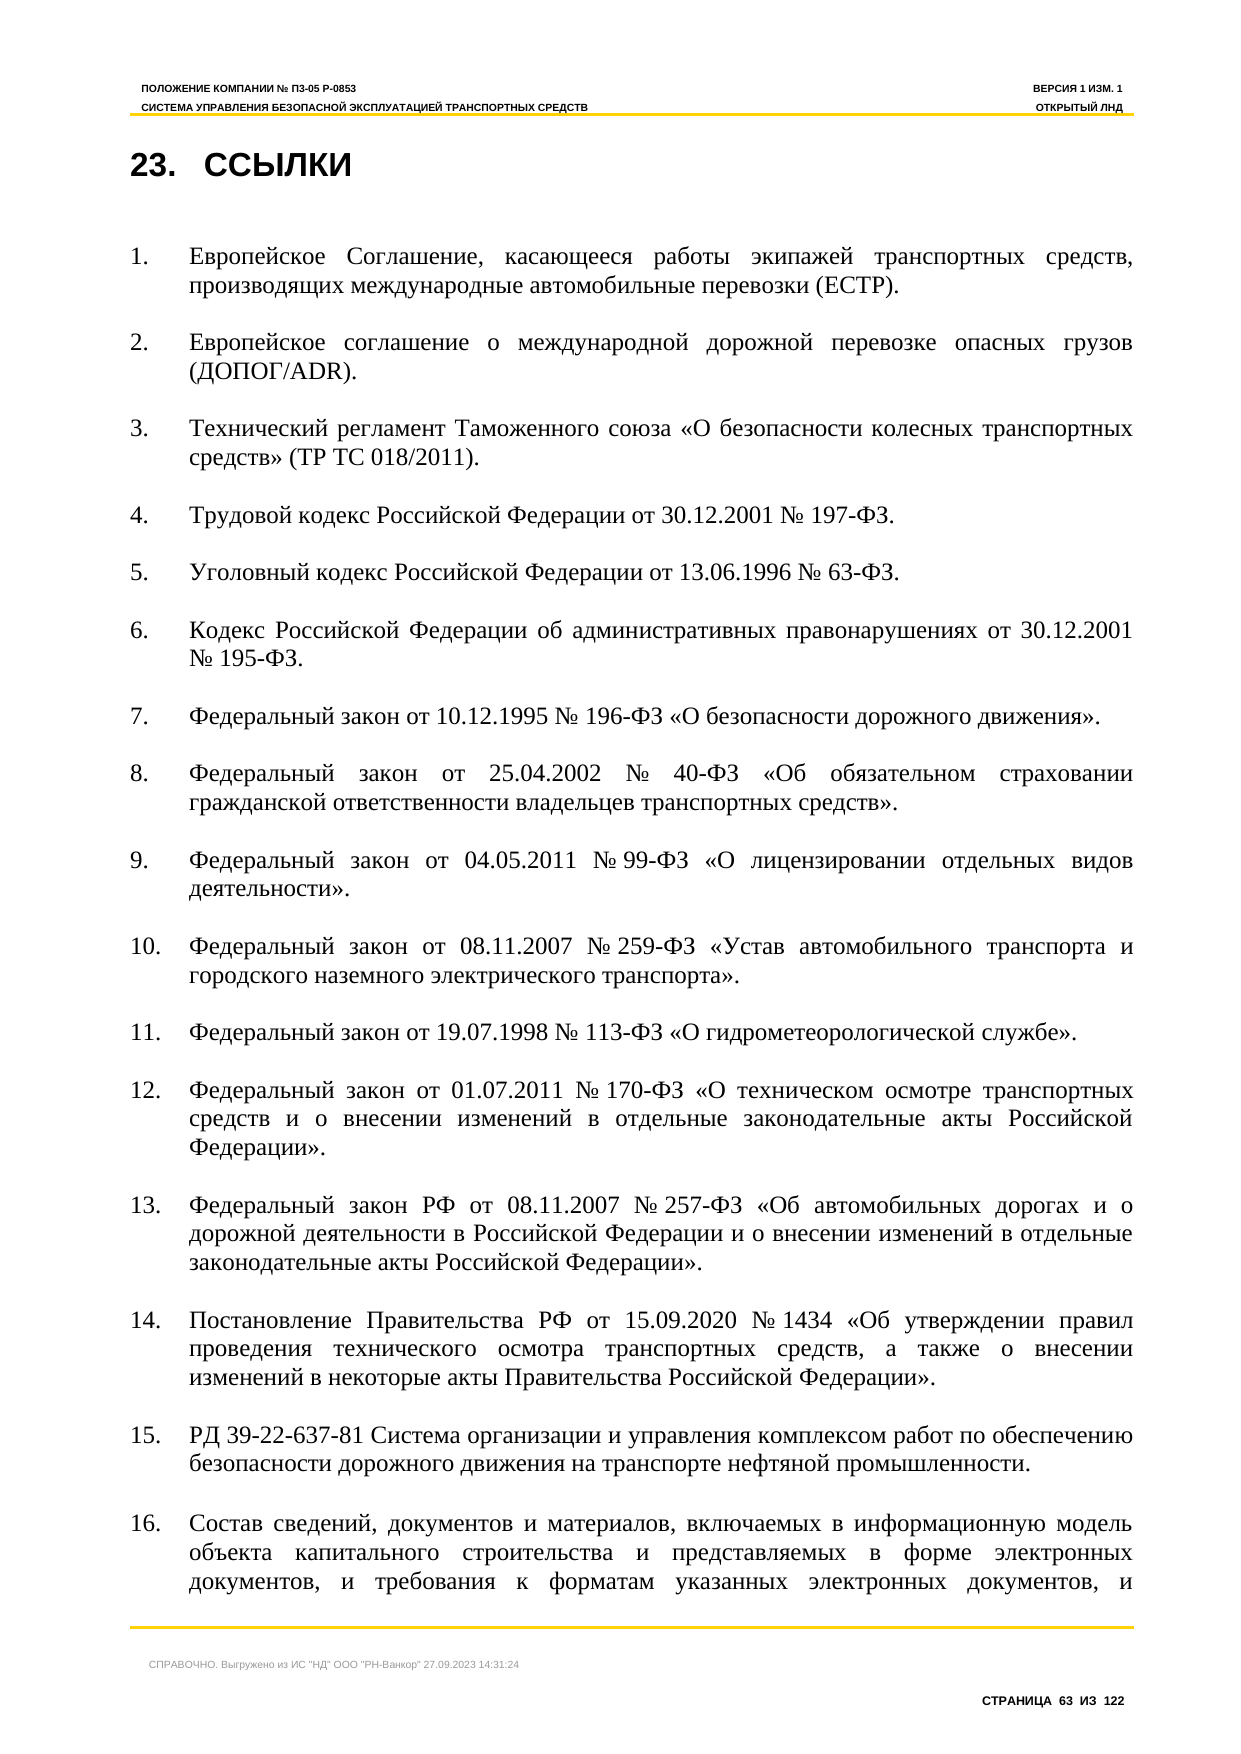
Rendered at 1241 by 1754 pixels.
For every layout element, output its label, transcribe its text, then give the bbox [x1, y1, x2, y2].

list Федеральный закон от 01.07.2011 № 170-ФЗ «О техническом осмотре транспортных средств и о внесении изменений в отдельные законодательные акты Российской Федерации». [130, 1075, 1134, 1161]
list ССЫЛКИ [130, 145, 1134, 183]
list Постановление Правительства РФ от 15.09.2020 № 1434 «Об утверждении правил проведения технического осмотра транспортных средств, а также о внесении изменений в некоторые акты Правительства Российской Федерации». [130, 1305, 1134, 1391]
list Федеральный закон от 04.05.2011 № 99-ФЗ «О лицензировании отдельных видов деятельности». [130, 845, 1134, 902]
list Федеральный закон от 19.07.1998 № 113-ФЗ «О гидрометеорологической службе». [130, 1017, 1134, 1046]
list Европейское Соглашение, касающееся работы экипажей транспортных средств, производящих международные автомобильные перевозки (ЕСТР). [130, 241, 1134, 298]
list Федеральный закон от 25.04.2002 № 40-ФЗ «Об обязательном страховании гражданской ответственности владельцев транспортных средств». [130, 758, 1134, 816]
list Уголовный кодекс Российской Федерации от 13.06.1996 № 63-ФЗ. [130, 557, 1134, 586]
list Европейское соглашение о международной дорожной перевозке опасных грузов (ДОПОГ/ADR). [130, 327, 1134, 385]
list Федеральный закон РФ от 08.11.2007 № 257-ФЗ «Об автомобильных дорогах и о дорожной деятельности в Российской Федерации и о внесении изменений в отдельные законодательные акты Российской Федерации». [130, 1190, 1134, 1276]
list Трудовой кодекс Российской Федерации от 30.12.2001 № 197-ФЗ. [130, 500, 1134, 528]
list Технический регламент Таможенного союза «О безопасности колесных транспортных средств» (ТР ТС 018/2011). [130, 413, 1134, 471]
list Федеральный закон от 08.11.2007 № 259-ФЗ «Устав автомобильного транспорта и городского наземного электрического транспорта». [130, 931, 1134, 988]
list Кодекс Российской Федерации об административных правонарушениях от 30.12.2001 № 195-ФЗ. [130, 615, 1134, 672]
list РД 39-22-637-81 Система организации и управления комплексом работ по обеспечению безопасности дорожного движения на транспорте нефтяной промышленности. [130, 1420, 1134, 1477]
list Федеральный закон от 10.12.1995 № 196-ФЗ «О безопасности дорожного движения». [130, 701, 1134, 730]
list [130, 1508, 1134, 1595]
